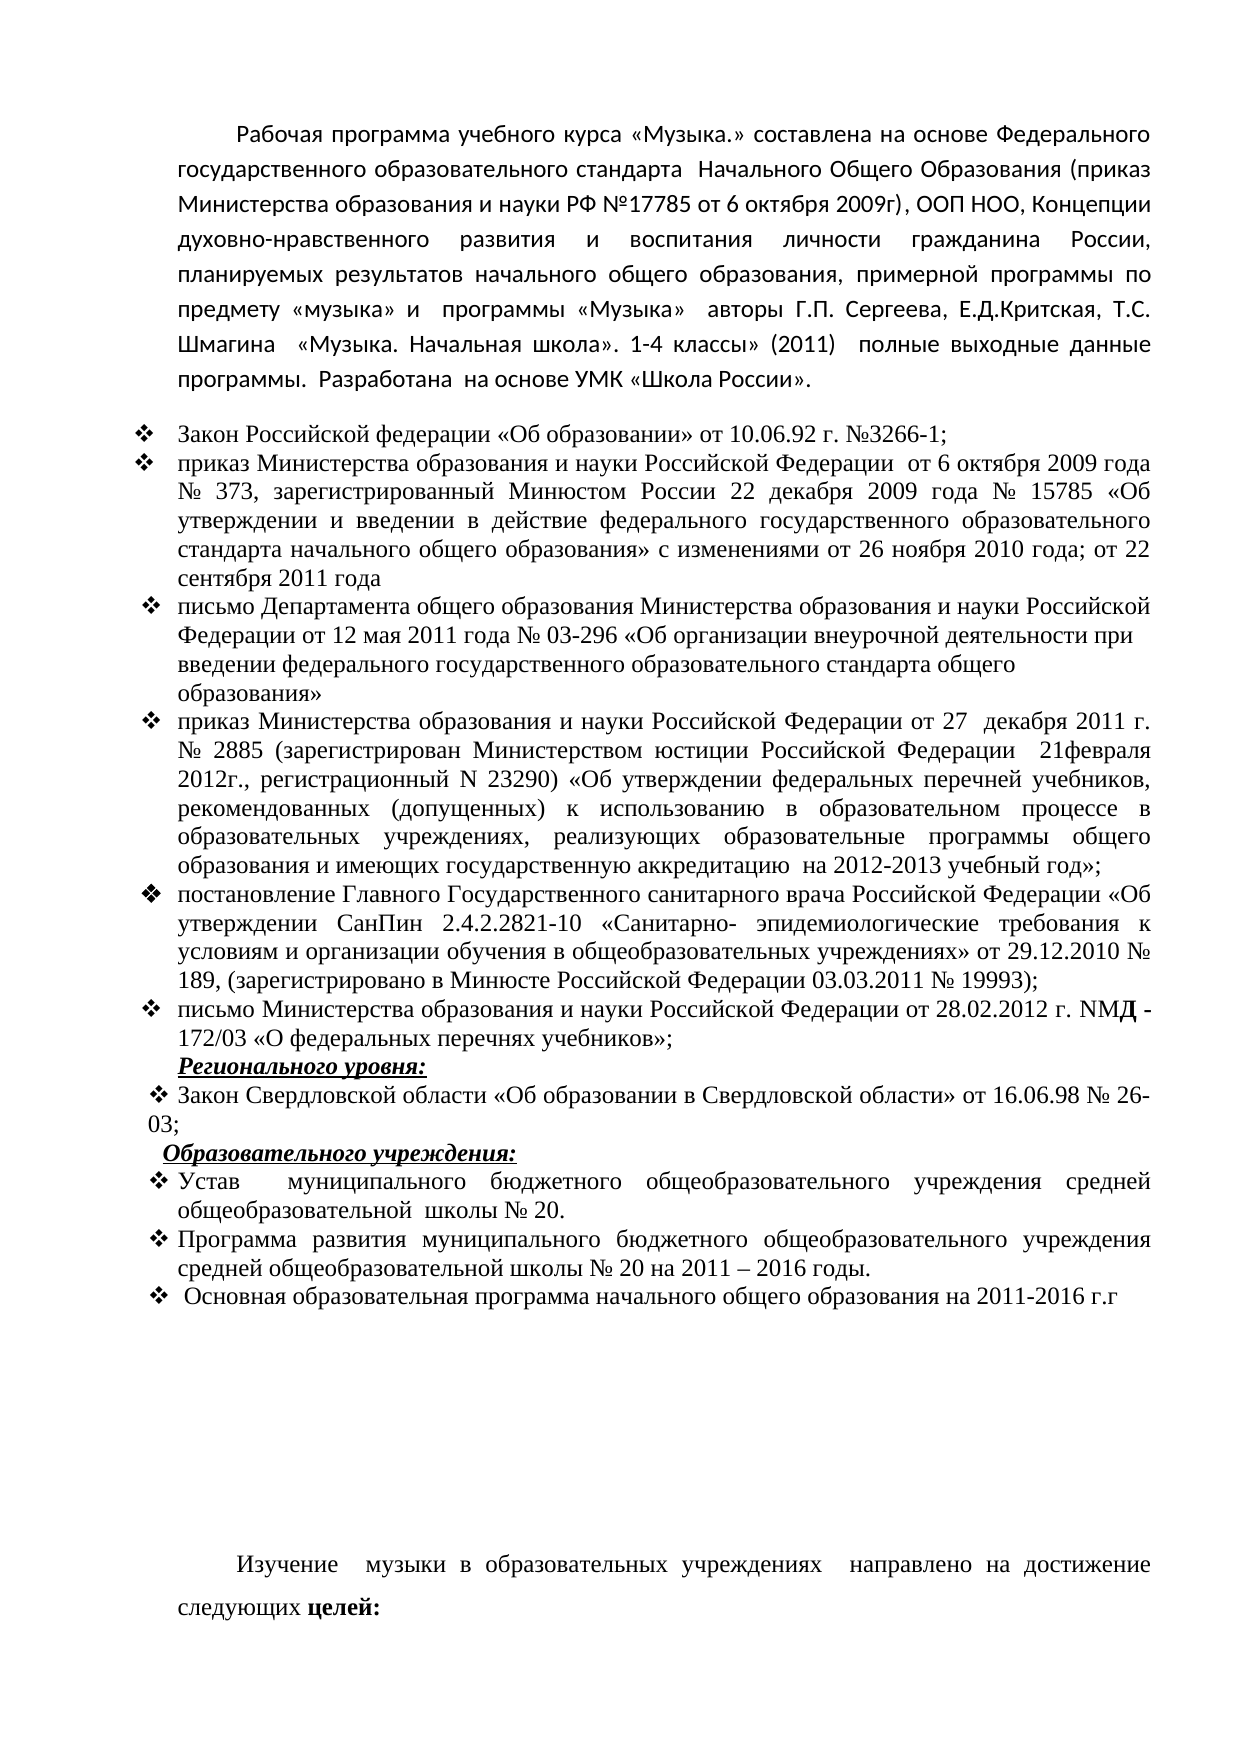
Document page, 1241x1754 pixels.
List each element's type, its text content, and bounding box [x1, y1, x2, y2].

list Программа развития муниципального бюджетного общеобразовательного учреждения средней общеобразовательной школы № 20 на 2011 – 2016 годы. [148, 1224, 1152, 1281]
list письмо Министерства образования и науки Российской Федерации от 28.02.2012 г. NМД - 172/03 «О федеральных перечнях учебников»; [140, 994, 1152, 1051]
list письмо Департамента общего образования Министерства образования и науки Российской Федерации от 12 мая 2011 года № 03-296 «Об организации внеурочной деятельности при введении федерального государственного образовательного стандарта общего образования» [140, 591, 1152, 706]
list Основная образовательная программа начального общего образования на 2011-2016 г.г [148, 1281, 1152, 1310]
list постановление Главного Государственного санитарного врача Российской Федерации «Об утверждении СанПин 2.4.2.2821-10 «Санитарно- эпидемиологические требования к условиям и организации обучения в общеобразовательных учреждениях» от 29.12.2010 № 189, (зарегистрировано в Минюсте Российской Федерации 03.03.2011 № 19993); [140, 879, 1152, 994]
list Закон Свердловской области «Об образовании в Свердловской области» от 16.06.98 № 26-03; [148, 1080, 1152, 1138]
list приказ Министерства образования и науки Российской Федерации от 6 октября 2009 года № 373, зарегистрированный Минюстом России 22 декабря 2009 года № 15785 «Об утверждении и введении в действие федерального государственного образовательного стандарта начального общего образования» с изменениями от 26 ноября 2010 года; от 22 сентября 2011 года [133, 448, 1152, 591]
list Устав муниципального бюджетного общеобразовательного учреждения средней общеобразовательной школы № 20. [148, 1166, 1152, 1224]
text Регионального уровня: [177, 1051, 1152, 1080]
text Образовательного учреждения: [162, 1138, 1152, 1166]
list приказ Министерства образования и науки Российской Федерации от 27 декабря 2011 г. № 2885 (зарегистрирован Министерством юстиции Российской Федерации 21февраля 2012г., регистрационный N 23290) «Об утверждении федеральных перечней учебников, рекомендованных (допущенных) к использованию в образовательном процессе в образовательных учреждениях, реализующих образовательные программы общего образования и имеющих государственную аккредитацию на 2012-2013 учебный год»; [140, 706, 1152, 879]
text Рабочая программа учебного курса «Музыка.» составлена на основе Федерального государственного образовательного стандарта Начального Общего Образования (приказ Министерства образования и науки РФ №17785 от 6 октября 2009г), ООП НОО, Концепции духовно-нравственного развития и воспитания личности гражданина России, планируемых результатов начального общего образования, примерной программы по предмету «музыка» и программы «Музыка» авторы Г.П. Сергеева, Е.Д.Критская, Т.С. Шмагина «Музыка. Начальная школа». 1-4 классы» (2011) полные выходные данные программы. Разработана на основе УМК «Школа России». [177, 118, 1152, 394]
text Изучение музыки в образовательных учреждениях направлено на достижение следующих целей: [177, 1549, 1152, 1621]
list Закон Российской федерации «Об образовании» от 10.06.92 г. №3266-1; [133, 419, 1152, 448]
